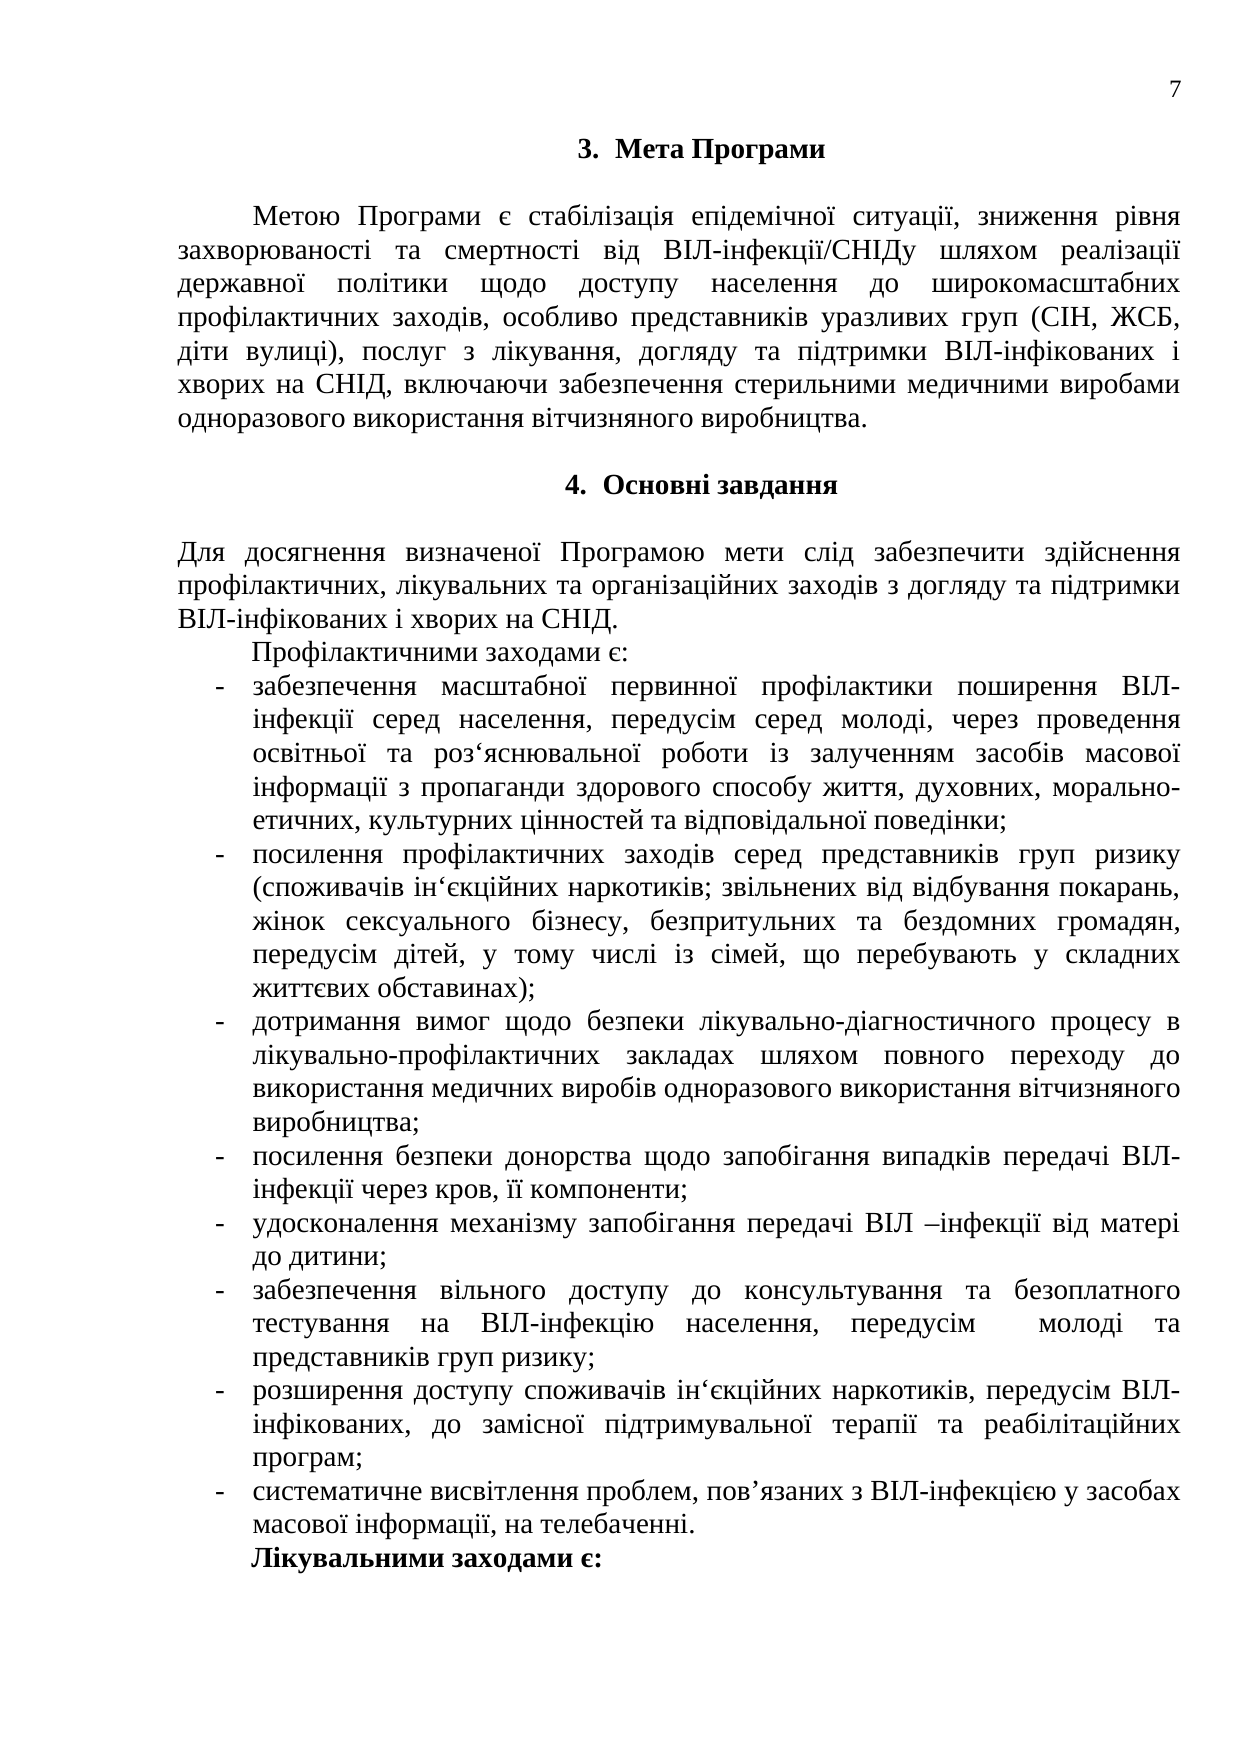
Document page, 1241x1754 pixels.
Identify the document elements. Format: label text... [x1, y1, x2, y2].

list систематичне висвітлення проблем, пов’язаних з ВІЛ-інфекцією у засобах масової інформації, на телебаченні. [215, 1473, 1181, 1540]
list розширення доступу споживачів ін‘єкційних наркотиків, передусім ВІЛ-інфікованих, до замісної підтримувальної терапії та реабілітаційних програм; [215, 1372, 1181, 1473]
list забезпечення масштабної первинної профілактики поширення ВІЛ-інфекції серед населення, передусім серед молоді, через проведення освітньої та роз‘яснювальної роботи із залученням засобів масової інформації з пропаганди здорового способу життя, духовних, морально-етичних, культурних цінностей та відповідальної поведінки; [215, 668, 1181, 836]
list посилення профілактичних заходів серед представників груп ризику (споживачів ін‘єкційних наркотиків; звільнених від відбування покарань, жінок сексуального бізнесу, безпритульних та бездомних громадян, передусім дітей, у тому числі із сімей, що перебувають у складних життєвих обставинах); [215, 836, 1181, 1003]
list Метою Програми є стабілізація епідемічної ситуації, зниження рівня захворюваності та смертності від ВІЛ-інфекції/СНІДу шляхом реалізації державної політики щодо доступу населення до широкомасштабних профілактичних заходів, особливо представників уразливих груп (СІН, ЖСБ, діти вулиці), послуг з лікування, догляду та підтримки ВІЛ-інфікованих і хворих на СНІД, включаючи забезпечення стерильними медичними виробами одноразового використання вітчизняного виробництва. [177, 198, 1181, 433]
text Лікувальними заходами є: [251, 1540, 1181, 1574]
text Профілактичними заходами є: [177, 634, 1181, 668]
list дотримання вимог щодо безпеки лікувально-діагностичного процесу в лікувально-профілактичних закладах шляхом повного переходу до використання медичних виробів одноразового використання вітчизняного виробництва; [215, 1003, 1181, 1138]
list забезпечення вільного доступу до консультування та безоплатного тестування на ВІЛ-інфекцію населення, передусім молоді та представників груп ризику; [215, 1272, 1181, 1372]
list Основні завдання [222, 467, 1181, 500]
text Для досягнення визначеної Програмою мети слід забезпечити здійснення профілактичних, лікувальних та організаційних заходів з догляду та підтримки ВІЛ-інфікованих і хворих на СНІД. [177, 534, 1181, 634]
list Мета Програми [222, 131, 1181, 165]
list удосконалення механізму запобігання передачі ВІЛ –інфекції від матері до дитини; [215, 1205, 1181, 1272]
list посилення безпеки донорства щодо запобігання випадків передачі ВІЛ-інфекції через кров, її компоненти; [215, 1138, 1181, 1205]
